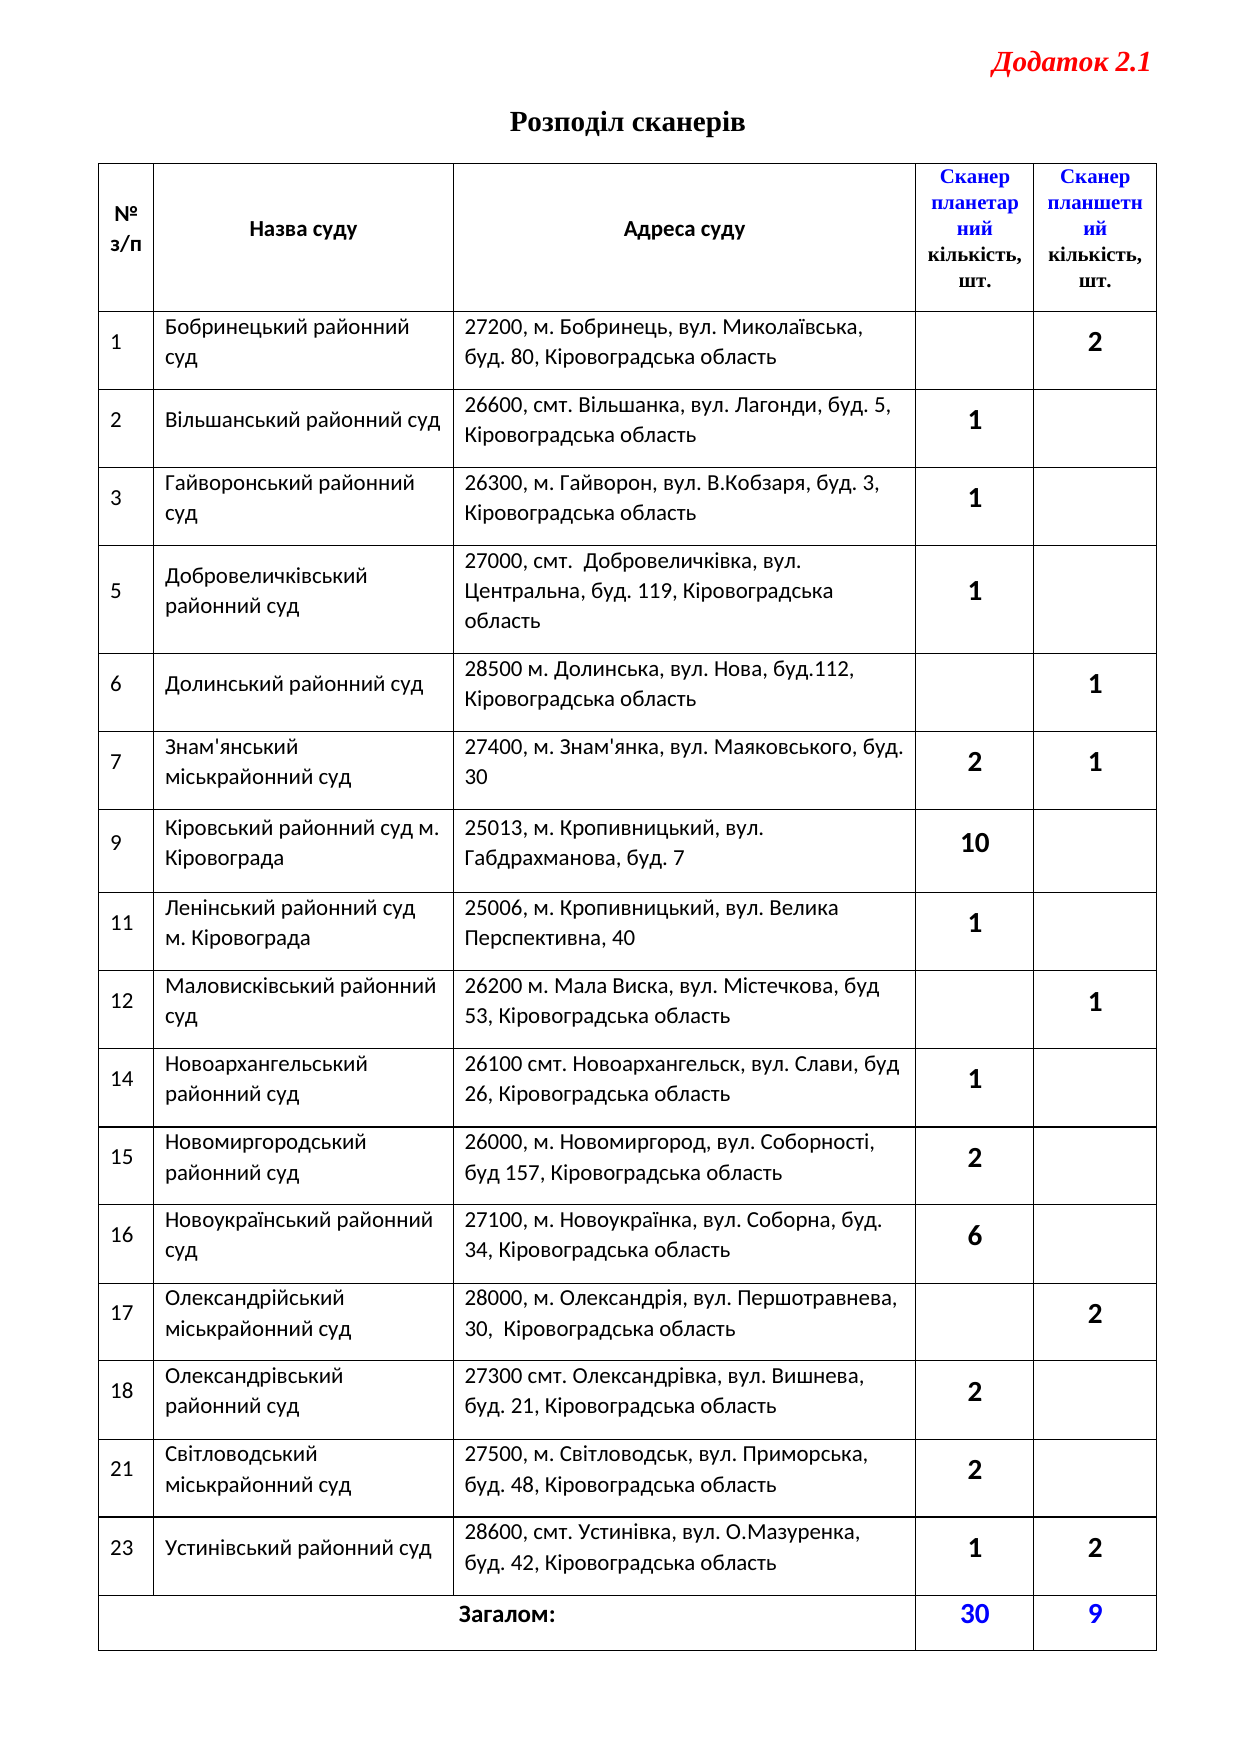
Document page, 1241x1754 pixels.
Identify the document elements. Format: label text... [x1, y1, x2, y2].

table_cell [1034, 390, 1156, 467]
table_cell Ленінський районний суд м. Кіровограда [154, 893, 453, 970]
table_cell 2 [1034, 1284, 1156, 1360]
table_cell 27400, м. Знам'янка, вул. Маяковського, буд. 30 [454, 732, 915, 809]
table_cell Долинський районний суд [154, 654, 453, 731]
table_cell 17 [99, 1284, 153, 1360]
table_cell 26200 м. Мала Виска, вул. Містечкова, буд 53, Кіровоградська область [454, 971, 915, 1048]
table_cell 1 [1034, 654, 1156, 731]
table_cell 2 [99, 390, 153, 467]
table_cell 26300, м. Гайворон, вул. В.Кобзаря, буд. 3, Кіровоградська область [454, 468, 915, 545]
table_cell 9 [99, 810, 153, 892]
table_cell Бобринецький районний суд [154, 312, 453, 389]
table_cell 2 [916, 1361, 1033, 1438]
table_cell Новомиргородський районний суд [154, 1128, 453, 1204]
table_cell Світловодський міськрайонний суд [154, 1440, 453, 1516]
table_cell Новоархангельський районний суд [154, 1049, 453, 1126]
table_cell 18 [99, 1361, 153, 1438]
table_cell 11 [99, 893, 153, 970]
table_cell 1 [916, 390, 1033, 467]
table_cell 28500 м. Долинська, вул. Нова, буд.112, Кіровоградська область [454, 654, 915, 731]
table_cell [1034, 1440, 1156, 1516]
table_cell [916, 312, 1033, 389]
table_cell 1 [1034, 732, 1156, 809]
table_cell [1034, 1205, 1156, 1282]
table_cell 25013, м. Кропивницький, вул. Габдрахманова, буд. 7 [454, 810, 915, 892]
table_header Адреса суду [454, 164, 915, 311]
table_cell 1 [916, 546, 1033, 653]
table_cell 27200, м. Бобринець, вул. Миколаївська, буд. 80, Кіровоградська область [454, 312, 915, 389]
table_cell 26000, м. Новомиргород, вул. Соборності, буд 157, Кіровоградська область [454, 1128, 915, 1204]
table_cell 27300 смт. Олександрівка, вул. Вишнева, буд. 21, Кіровоградська область [454, 1361, 915, 1438]
table_cell Загалом: [99, 1596, 915, 1650]
table_cell 1 [916, 1049, 1033, 1126]
table_cell 2 [1034, 312, 1156, 389]
table_cell [1034, 1128, 1156, 1204]
table_cell 6 [99, 654, 153, 731]
table_cell [1034, 893, 1156, 970]
table_cell [916, 971, 1033, 1048]
table_cell 26600, смт. Вільшанка, вул. Лагонди, буд. 5, Кіровоградська область [454, 390, 915, 467]
table_cell Устинівський районний суд [154, 1518, 453, 1594]
table_cell 6 [916, 1205, 1033, 1282]
table_cell Добровеличківський районний суд [154, 546, 453, 653]
table_cell 3 [99, 468, 153, 545]
table_cell Вільшанський районний суд [154, 390, 453, 467]
table_header Сканер планетарний кількість, шт. [916, 164, 1033, 311]
table_cell Олександрійський міськрайонний суд [154, 1284, 453, 1360]
table_cell 2 [916, 732, 1033, 809]
table_cell [1034, 468, 1156, 545]
table_header Назва суду [154, 164, 453, 311]
table_cell 9 [1034, 1596, 1156, 1650]
table_cell 1 [916, 893, 1033, 970]
table_cell 14 [99, 1049, 153, 1126]
table_cell 21 [99, 1440, 153, 1516]
text Розподіл сканерів [103, 104, 1152, 137]
table_cell 16 [99, 1205, 153, 1282]
table_cell [1034, 546, 1156, 653]
table_header № з/п [99, 164, 153, 311]
table_cell 10 [916, 810, 1033, 892]
table_cell 5 [99, 546, 153, 653]
table_cell [1034, 1049, 1156, 1126]
table_header Сканер планшетний кількість, шт. [1034, 164, 1156, 311]
table_cell [1034, 1361, 1156, 1438]
table_cell 23 [99, 1518, 153, 1594]
table_cell 26100 смт. Новоархангельск, вул. Слави, буд 26, Кіровоградська область [454, 1049, 915, 1126]
table_cell 12 [99, 971, 153, 1048]
table_cell 28600, смт. Устинівка, вул. О.Мазуренка, буд. 42, Кіровоградська область [454, 1518, 915, 1594]
table_cell 1 [1034, 971, 1156, 1048]
table_cell Гайворонський районний суд [154, 468, 453, 545]
table_cell [916, 654, 1033, 731]
table_cell [1034, 810, 1156, 892]
table_cell 7 [99, 732, 153, 809]
table_cell Олександрівський районний суд [154, 1361, 453, 1438]
table_cell 27000, смт. Добровеличківка, вул. Центральна, буд. 119, Кіровоградська область [454, 546, 915, 653]
table_cell 30 [916, 1596, 1033, 1650]
table_cell 15 [99, 1128, 153, 1204]
table_cell 1 [916, 1518, 1033, 1594]
table_cell 2 [916, 1440, 1033, 1516]
text Додаток 2.1 [103, 44, 1152, 78]
table_cell [916, 1284, 1033, 1360]
table_cell 2 [1034, 1518, 1156, 1594]
table_cell 27500, м. Світловодськ, вул. Приморська, буд. 48, Кіровоградська область [454, 1440, 915, 1516]
table_cell Новоукраїнський районний суд [154, 1205, 453, 1282]
table_cell 2 [916, 1128, 1033, 1204]
table_cell Маловисківський районний суд [154, 971, 453, 1048]
table_cell Кіровський районний суд м. Кіровограда [154, 810, 453, 892]
table_cell 28000, м. Олександрія, вул. Першотравнева, 30, Кіровоградська область [454, 1284, 915, 1360]
table_cell 1 [99, 312, 153, 389]
table_cell 25006, м. Кропивницький, вул. Велика Перспективна, 40 [454, 893, 915, 970]
table_cell 1 [916, 468, 1033, 545]
table_cell 27100, м. Новоукраїнка, вул. Соборна, буд. 34, Кіровоградська область [454, 1205, 915, 1282]
table_cell Знам'янський міськрайонний суд [154, 732, 453, 809]
